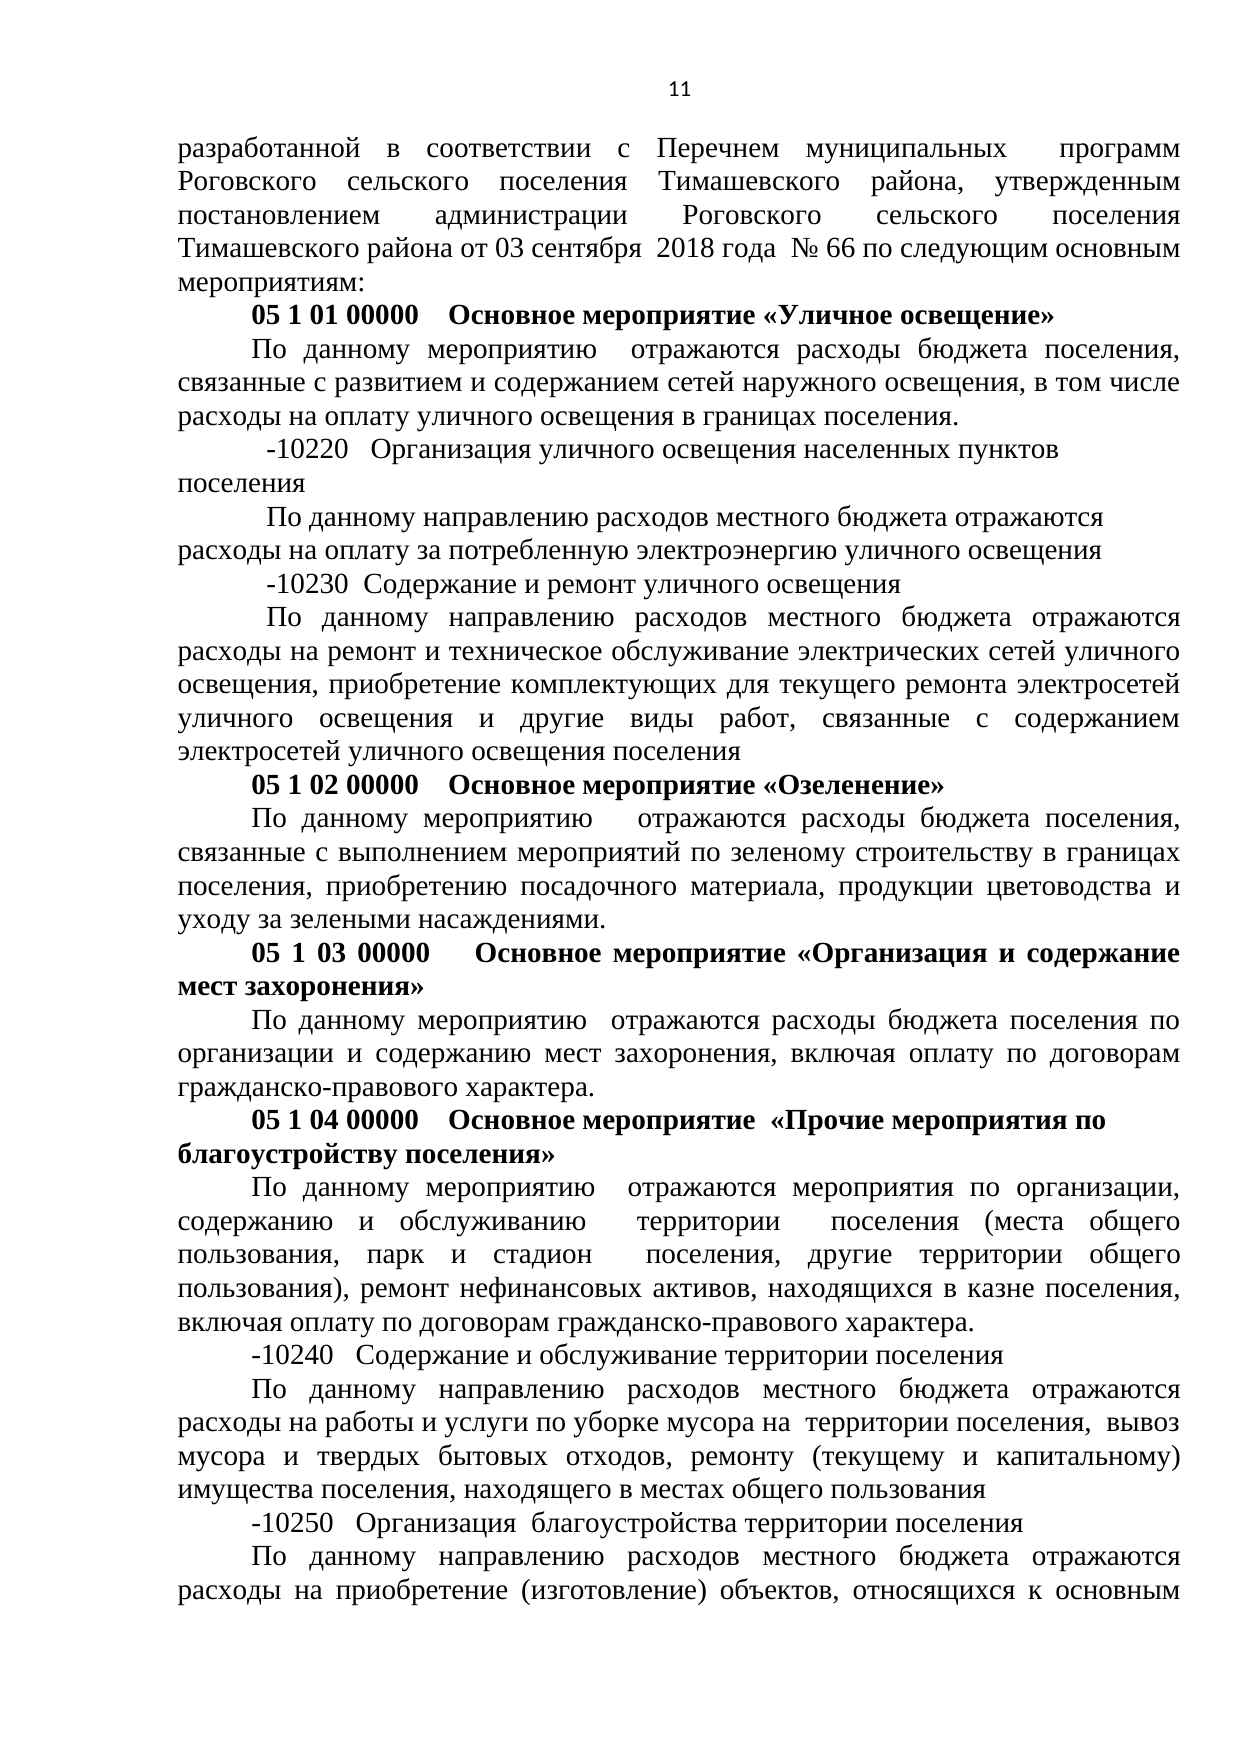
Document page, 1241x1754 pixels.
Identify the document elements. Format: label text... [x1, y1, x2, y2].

text 05 1 02 00000 Основное мероприятие «Озеленение» [177, 767, 1181, 801]
text -10240 Содержание и обслуживание территории поселения [177, 1337, 1181, 1371]
text -10220 Организация уличного освещения населенных пунктов поселения [177, 432, 1181, 499]
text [177, 130, 1181, 297]
text 05 1 01 00000 Основное мероприятие «Уличное освещение» [177, 297, 1181, 331]
text По данному мероприятию отражаются расходы бюджета поселения, связанные с выполнением мероприятий по зеленому строительству в границах поселения, приобретению посадочного материала, продукции цветоводства и уходу за зелеными насаждениями. [177, 801, 1181, 935]
text По данному мероприятию отражаются расходы бюджета поселения по организации и содержанию мест захоронения, включая оплату по договорам гражданско-правового характера. [177, 1002, 1181, 1102]
text По данному мероприятию отражаются расходы бюджета поселения, связанные с развитием и содержанием сетей наружного освещения, в том числе расходы на оплату уличного освещения в границах поселения. [177, 331, 1181, 432]
text 05 1 03 00000 Основное мероприятие «Организация и содержание мест захоронения» [177, 935, 1181, 1002]
text По данному мероприятию отражаются мероприятия по организации, содержанию и обслуживанию территории поселения (места общего пользования, парк и стадион поселения, другие территории общего пользования), ремонт нефинансовых активов, находящихся в казне поселения, включая оплату по договорам гражданско-правового характера. [177, 1169, 1181, 1337]
text По данному направлению расходов местного бюджета отражаются расходы на ремонт и техническое обслуживание электрических сетей уличного освещения, приобретение комплектующих для текущего ремонта электросетей уличного освещения и другие виды работ, связанные с содержанием электросетей уличного освещения поселения [177, 599, 1181, 767]
text По данному направлению расходов местного бюджета отражаются расходы на оплату за потребленную электроэнергию уличного освещения [177, 499, 1181, 566]
text -10230 Содержание и ремонт уличного освещения [177, 566, 1181, 599]
text По данному направлению расходов местного бюджета отражаются расходы на работы и услуги по уборке мусора на территории поселения, вывоз мусора и твердых бытовых отходов, ремонту (текущему и капитальному) имущества поселения, находящего в местах общего пользования [177, 1371, 1181, 1505]
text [177, 1538, 1181, 1606]
text -10250 Организация благоустройства территории поселения [177, 1505, 1181, 1538]
text 05 1 04 00000 Основное мероприятие «Прочие мероприятия по благоустройству поселения» [177, 1102, 1181, 1169]
